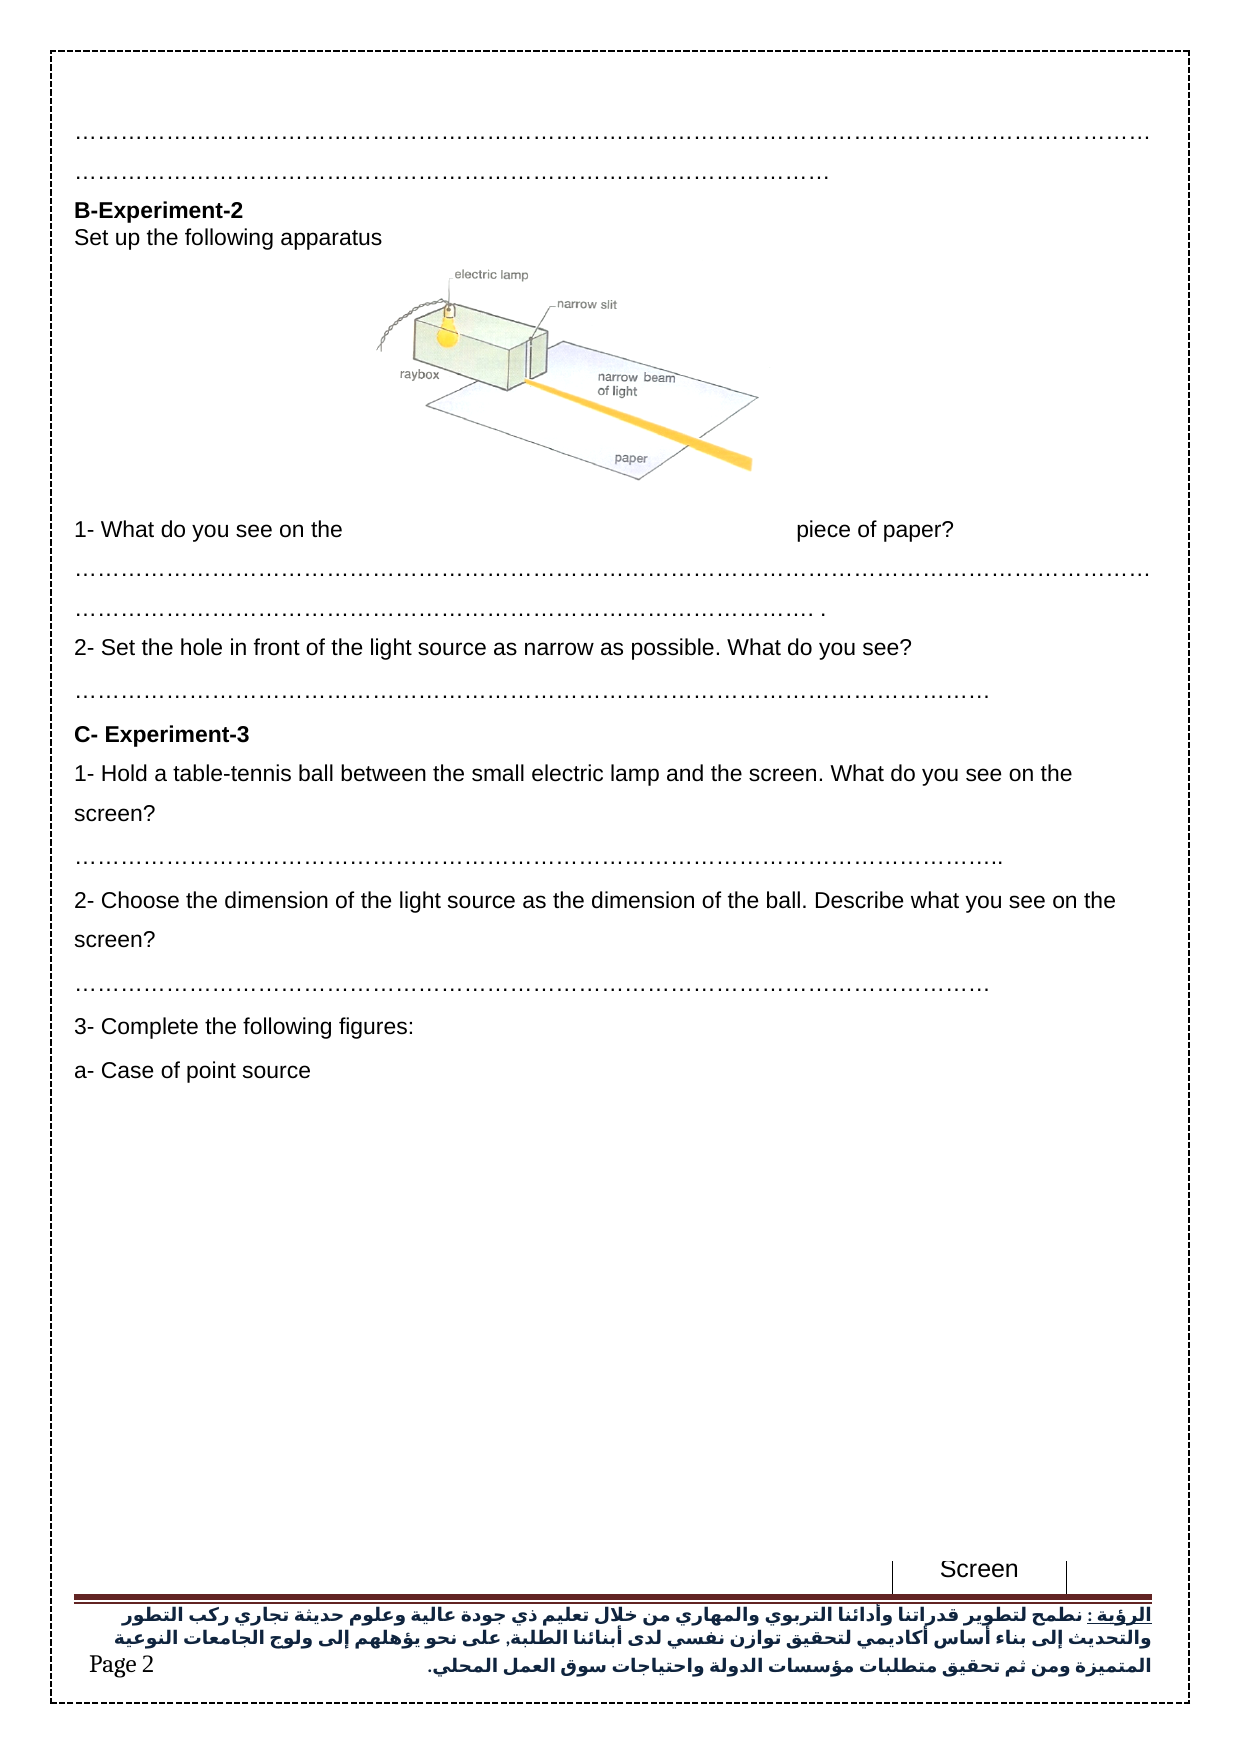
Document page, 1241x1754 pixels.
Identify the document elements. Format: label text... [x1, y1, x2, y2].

text 1- Hold a table-tennis ball between the small electric lamp and the screen. What do you see on the screen? [74, 760, 1152, 826]
text 2- Set the hole in front of the light source as narrow as possible. What do you see? [74, 634, 1152, 660]
text ………………………………………………………………………………………………………….. [74, 843, 1152, 870]
text Set up the following apparatus [74, 223, 1152, 250]
text …………………………………………………………………………………………………………………………………………………………………………………………………………………. . [74, 555, 1152, 621]
text C- Experiment-3 [74, 721, 1152, 747]
text 1- What do you see on the piece of paper? [74, 516, 1152, 542]
text B-Experiment-2 [74, 197, 1152, 223]
text ………………………………………………………………………………………………………… [74, 677, 1152, 704]
text ………………………………………………………………………………………………………… [74, 970, 1152, 996]
text a- Case of point source [74, 1057, 1152, 1083]
text …………………………………………………………………………………………………………………………………………………………………………………………………………………… [74, 118, 1152, 184]
text 3- Complete the following figures: [74, 1013, 1152, 1039]
text 2- Choose the dimension of the light source as the dimension of the ball. Describe what you see on the screen? [74, 887, 1152, 953]
